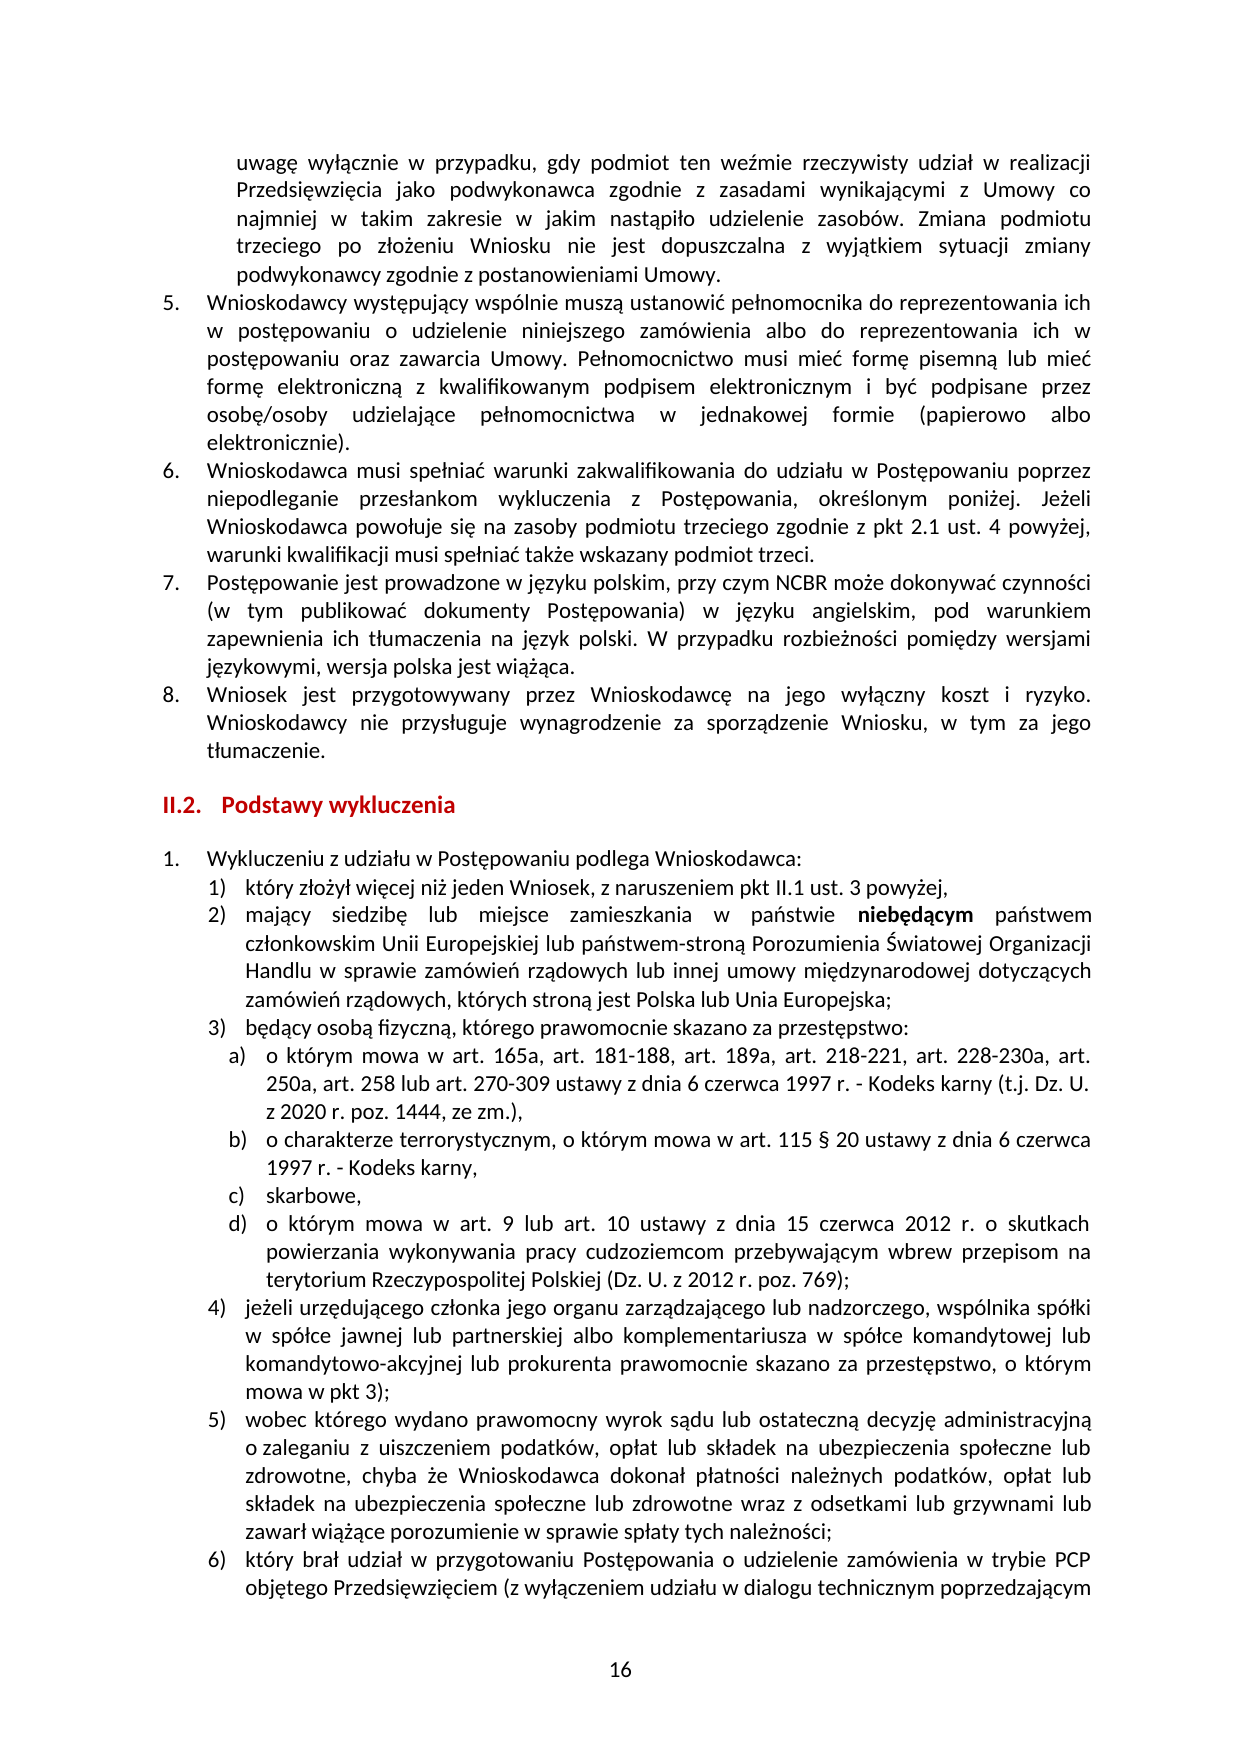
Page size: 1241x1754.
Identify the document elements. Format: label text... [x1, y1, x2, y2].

subtitle Podstawy wykluczenia [162, 789, 1093, 819]
list Wnioskodawcy występujący wspólnie muszą ustanowić pełnomocnika do reprezentowania ich w postępowaniu o udzielenie niniejszego zamówienia albo do reprezentowania ich w postępowaniu oraz zawarcia Umowy. Pełnomocnictwo musi mieć formę pisemną lub mieć formę elektroniczną z kwalifikowanym podpisem elektronicznym i być podpisane przez osobę/osoby udzielające pełnomocnictwa w jednakowej formie (papierowo albo elektronicznie). [162, 288, 1093, 456]
list o którym mowa w art. 165a, art. 181-188, art. 189a, art. 218-221, art. 228-230a, art. 250a, art. 258 lub art. 270-309 ustawy z dnia 6 czerwca 1997 r. - Kodeks karny (t.j. Dz. U. z 2020 r. poz. 1444, ze zm.), [228, 1041, 1093, 1125]
list wobec którego wydano prawomocny wyrok sądu lub ostateczną decyzję administracyjną o zaleganiu z uiszczeniem podatków, opłat lub składek na ubezpieczenia społeczne lub zdrowotne, chyba że Wnioskodawca dokonał płatności należnych podatków, opłat lub składek na ubezpieczenia społeczne lub zdrowotne wraz z odsetkami lub grzywnami lub zawarł wiążące porozumienie w sprawie spłaty tych należności; [208, 1405, 1093, 1545]
list będący osobą fizyczną, którego prawomocnie skazano za przestępstwo: [208, 1013, 1093, 1041]
list który złożył więcej niż jeden Wniosek, z naruszeniem pkt 2.1 ust. 3 powyżej, [208, 873, 1093, 901]
list jeżeli urzędującego członka jego organu zarządzającego lub nadzorczego, wspólnika spółki w spółce jawnej lub partnerskiej albo komplementariusza w spółce komandytowej lub komandytowo-akcyjnej lub prokurenta prawomocnie skazano za przestępstwo, o którym mowa w pkt 3); [208, 1293, 1093, 1405]
list o charakterze terrorystycznym, o którym mowa w art. 115 § 20 ustawy z dnia 6 czerwca 1997 r. - Kodeks karny, [228, 1125, 1093, 1181]
list o którym mowa w art. 9 lub art. 10 ustawy z dnia 15 czerwca 2012 r. o skutkach powierzania wykonywania pracy cudzoziemcom przebywającym wbrew przepisom na terytorium Rzeczypospolitej Polskiej (Dz. U. z 2012 r. poz. 769); [228, 1209, 1093, 1293]
list mający siedzibę lub miejsce zamieszkania w państwie niebędącym państwem członkowskim Unii Europejskiej lub państwem-stroną Porozumienia Światowej Organizacji Handlu w sprawie zamówień rządowych lub innej umowy międzynarodowej dotyczących zamówień rządowych, których stroną jest Polska lub Unia Europejska; [208, 901, 1093, 1013]
list Wnioskodawca musi spełniać warunki zakwalifikowania do udziału w Postępowaniu poprzez niepodleganie przesłankom wykluczenia z Postępowania, określonym poniżej. Jeżeli Wnioskodawca powołuje się na zasoby podmiotu trzeciego zgodnie z pkt 2.1 ust. 4 powyżej, warunki kwalifikacji musi spełniać także wskazany podmiot trzeci. [162, 456, 1093, 568]
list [208, 1545, 1093, 1601]
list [199, 148, 1093, 288]
list Wykluczeniu z udziału w Postępowaniu podlega Wnioskodawca: [162, 844, 1093, 873]
list Postępowanie jest prowadzone w języku polskim, przy czym NCBR może dokonywać czynności (w tym publikować dokumenty Postępowania) w języku angielskim, pod warunkiem zapewnienia ich tłumaczenia na język polski. W przypadku rozbieżności pomiędzy wersjami językowymi, wersja polska jest wiążąca. [162, 568, 1093, 680]
list skarbowe, [228, 1181, 1093, 1209]
list Wniosek jest przygotowywany przez Wnioskodawcę na jego wyłączny koszt i ryzyko. Wnioskodawcy nie przysługuje wynagrodzenie za sporządzenie Wniosku, w tym za jego tłumaczenie. [162, 680, 1093, 764]
